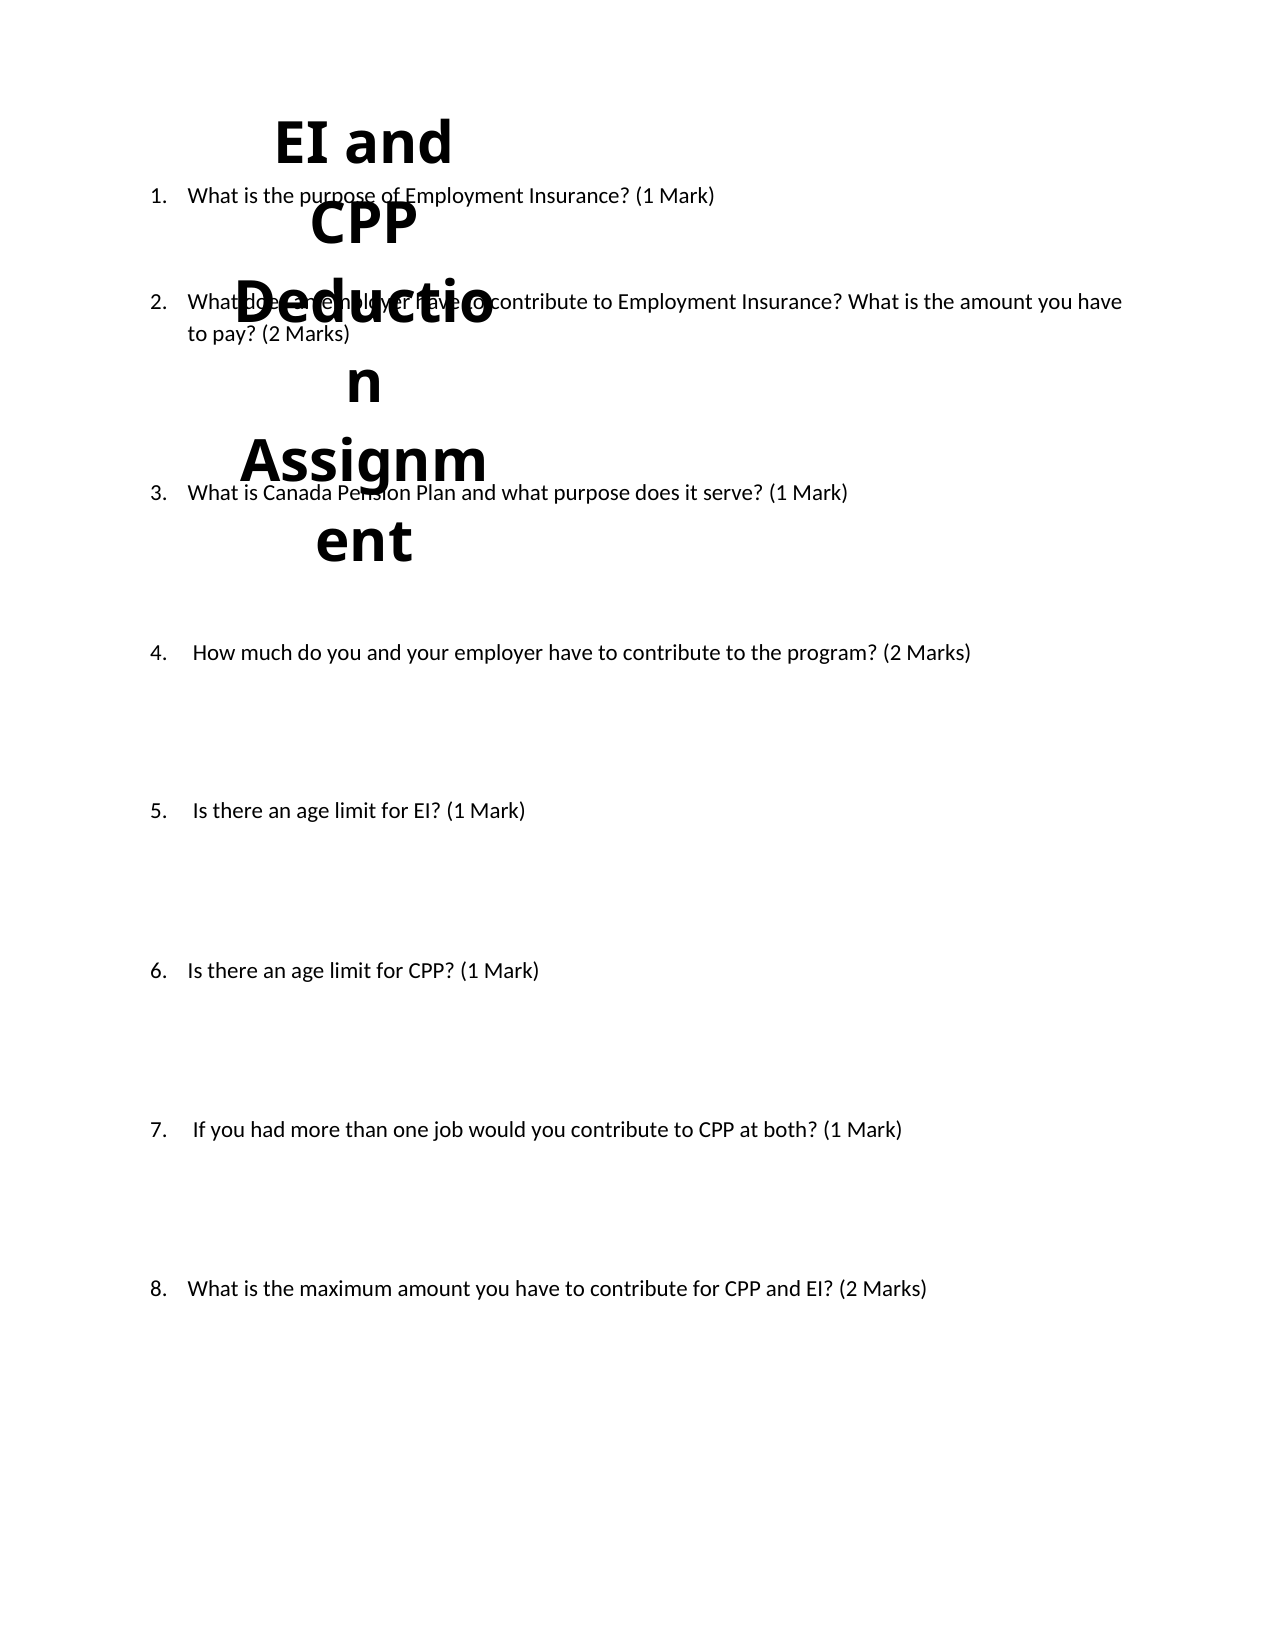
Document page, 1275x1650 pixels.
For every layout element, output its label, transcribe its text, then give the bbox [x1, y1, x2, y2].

list What is the purpose of Employment Insurance? (1 Mark) [150, 181, 1125, 209]
list How much do you and your employer have to contribute to the program? (2 Marks) [150, 638, 1125, 666]
list What is the maximum amount you have to contribute for CPP and EI? (2 Marks) [150, 1274, 1125, 1302]
list If you had more than one job would you contribute to CPP at both? (1 Mark) [150, 1115, 1125, 1143]
list Is there an age limit for CPP? (1 Mark) [150, 956, 1125, 984]
list What does an employer have to contribute to Employment Insurance? What is the amount you have to pay? (2 Marks) [150, 287, 1125, 347]
list Is there an age limit for EI? (1 Mark) [150, 797, 1125, 825]
list What is Canada Pension Plan and what purpose does it serve? (1 Mark) [150, 478, 1125, 507]
